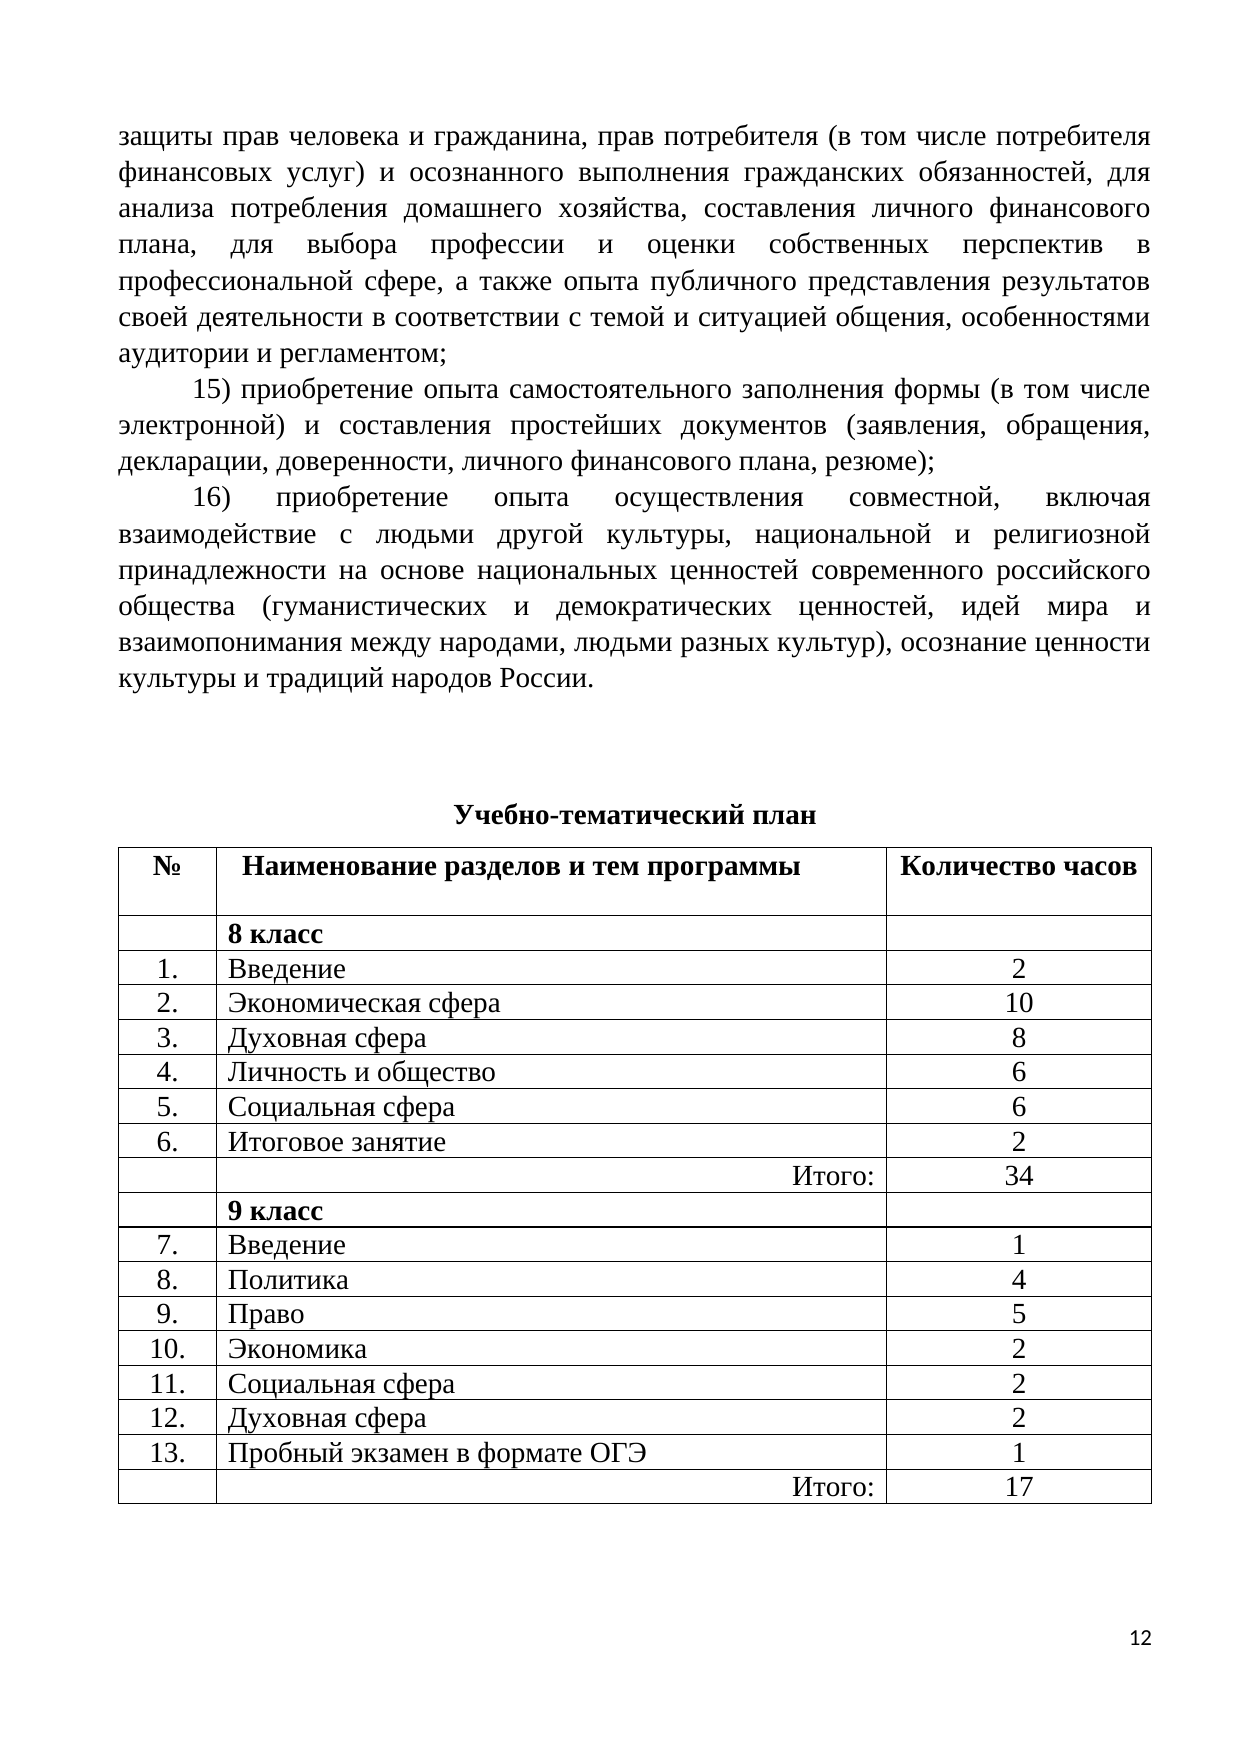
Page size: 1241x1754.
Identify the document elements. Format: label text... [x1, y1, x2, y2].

text Учебно-тематический план [118, 797, 1152, 830]
table_cell [119, 1470, 216, 1503]
table_cell 5. [119, 1089, 216, 1123]
table_cell 13. [119, 1435, 216, 1468]
table_cell 2 [887, 951, 1151, 984]
table_cell 8 [887, 1020, 1151, 1053]
table_cell 1 [887, 1435, 1151, 1468]
table_cell 17 [887, 1470, 1151, 1503]
table_cell Социальная сфера [217, 1089, 886, 1123]
table_cell 9. [119, 1297, 216, 1330]
table_cell Личность и общество [217, 1055, 886, 1088]
table_cell 5 [887, 1297, 1151, 1330]
table_cell 10 [887, 985, 1151, 1019]
table_cell Социальная сфера [217, 1366, 886, 1399]
table_cell 6 [887, 1089, 1151, 1123]
table_cell 9 класс [217, 1193, 886, 1226]
table_cell 8 класс [217, 916, 886, 950]
table_header № [119, 848, 216, 915]
table_cell Экономика [217, 1331, 886, 1365]
table_cell [119, 1158, 216, 1192]
table_cell Духовная сфера [217, 1400, 886, 1434]
table_cell Право [217, 1297, 886, 1330]
table_cell Политика [217, 1262, 886, 1296]
table_cell 7. [119, 1228, 216, 1261]
table_cell Итого: [217, 1158, 886, 1192]
table_cell 6. [119, 1124, 216, 1157]
table_cell [119, 1193, 216, 1226]
table_cell 11. [119, 1366, 216, 1399]
text 15) приобретение опыта самостоятельного заполнения формы (в том числе электронной) и составления простейших документов (заявления, обращения, декларации, доверенности, личного финансового плана, резюме); [118, 371, 1152, 477]
table_cell 2 [887, 1400, 1151, 1434]
table_cell Духовная сфера [217, 1020, 886, 1053]
table_cell 1. [119, 951, 216, 984]
table_cell 12. [119, 1400, 216, 1434]
table_cell 6 [887, 1055, 1151, 1088]
table_cell 2 [887, 1366, 1151, 1399]
table_cell 10. [119, 1331, 216, 1365]
table_cell [887, 916, 1151, 950]
table_cell Итоговое занятие [217, 1124, 886, 1157]
table_cell 1 [887, 1228, 1151, 1261]
table_cell 4 [887, 1262, 1151, 1296]
table_cell Итого: [217, 1470, 886, 1503]
table_cell 8. [119, 1262, 216, 1296]
table_cell 4. [119, 1055, 216, 1088]
table_header Наименование разделов и тем программы [217, 848, 886, 915]
table_cell 2. [119, 985, 216, 1019]
table_cell Пробный экзамен в формате ОГЭ [217, 1435, 886, 1468]
table_cell 3. [119, 1020, 216, 1053]
table_cell [887, 1193, 1151, 1226]
table_cell 2 [887, 1124, 1151, 1157]
table_cell Введение [217, 1228, 886, 1261]
table_cell Экономическая сфера [217, 985, 886, 1019]
text 16) приобретение опыта осуществления совместной, включая взаимодействие с людьми другой культуры, национальной и религиозной принадлежности на основе национальных ценностей современного российского общества (гуманистических и демократических ценностей, идей мира и взаимопонимания между народами, людьми разных культур), осознание ценности культуры и традиций народов России. [118, 479, 1152, 694]
table_header Количество часов [887, 848, 1151, 915]
table_cell 34 [887, 1158, 1151, 1192]
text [118, 118, 1152, 368]
table_cell 2 [887, 1331, 1151, 1365]
table_cell Введение [217, 951, 886, 984]
table_cell [119, 916, 216, 950]
